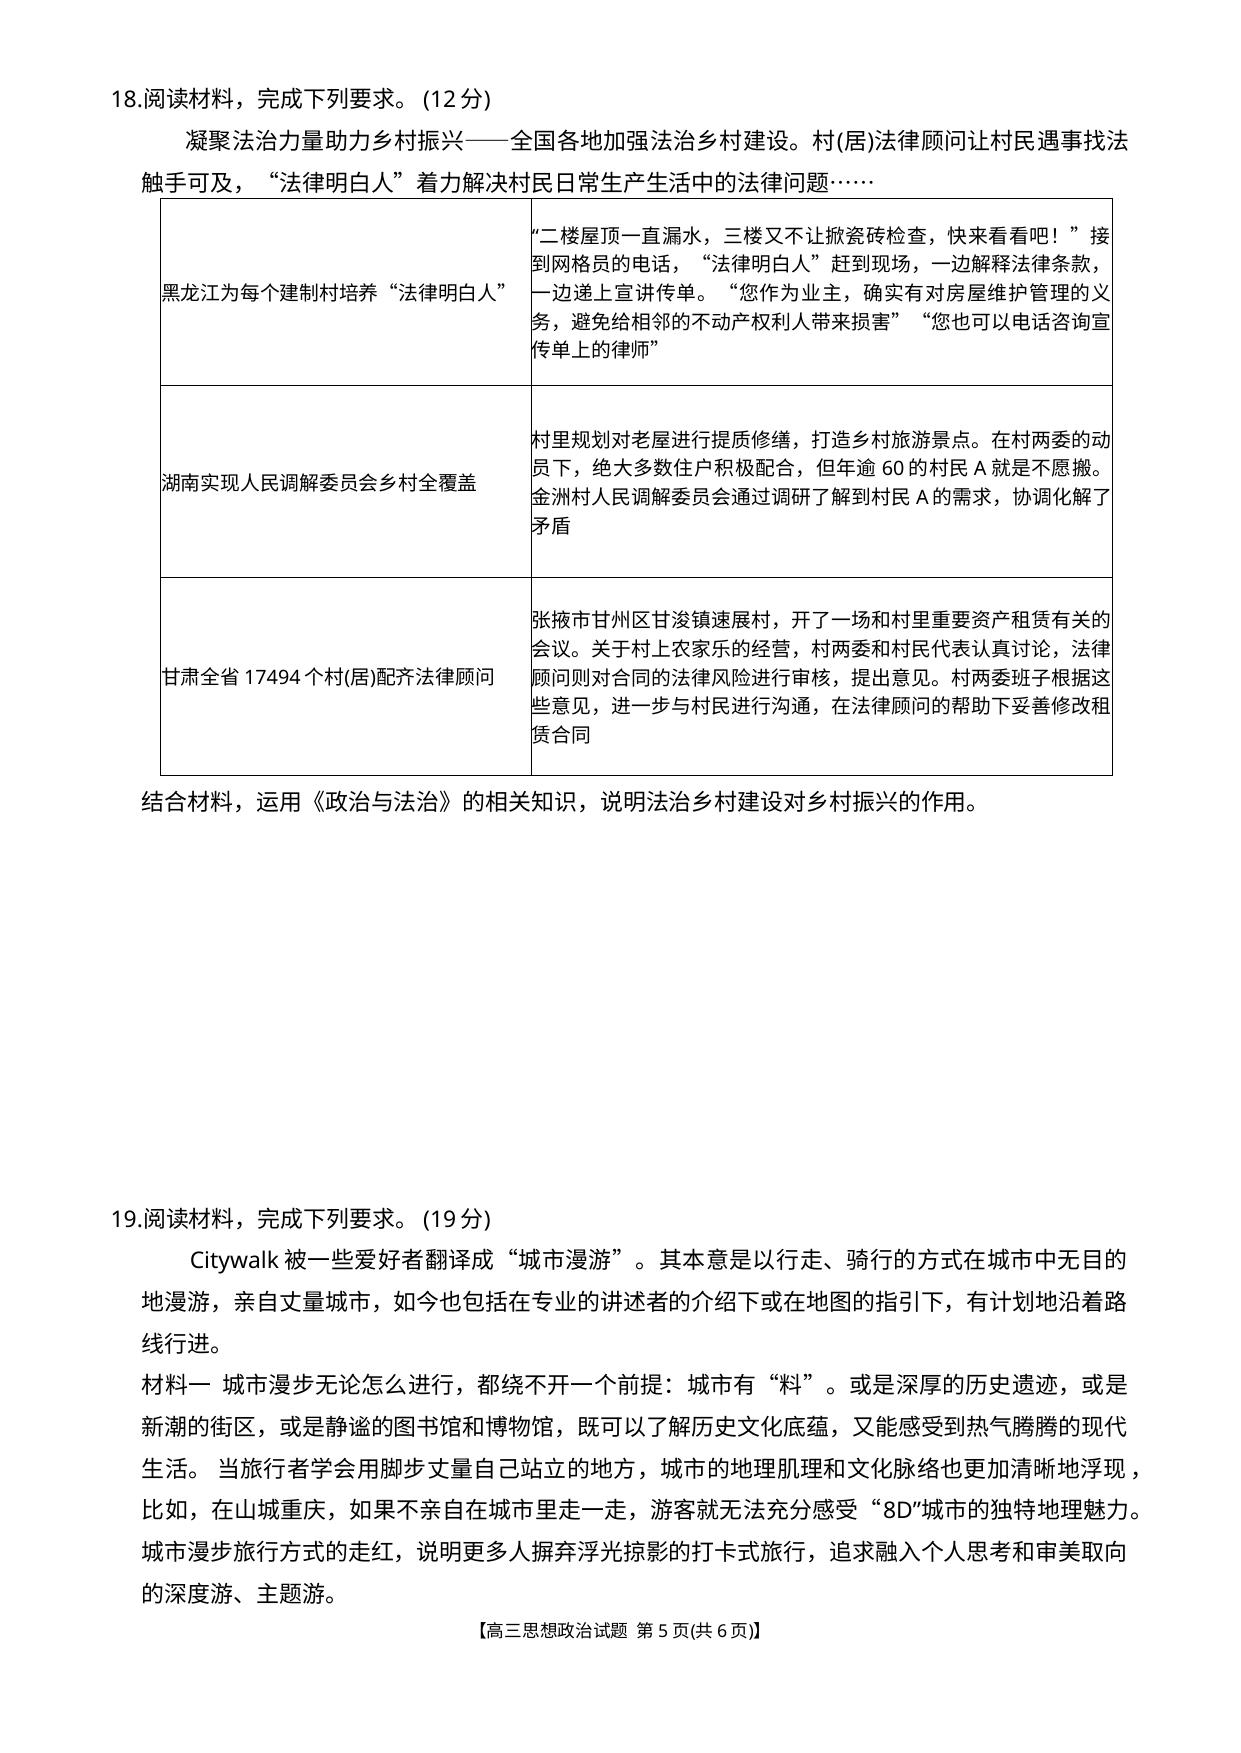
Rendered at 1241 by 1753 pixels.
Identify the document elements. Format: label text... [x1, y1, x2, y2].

text 18.阅读材料，完成下列要求。 (12分) [110, 73, 1130, 114]
table_header “二楼屋顶一直漏水，三楼又不让掀瓷砖检查，快来看看吧！”接到网格员的电话，“法律明白人”赶到现场，一边解释法律条款，一边递上宣讲传单。“您作为业主，确实有对房屋维护管理的义务，避免给相邻的不动产权利人带来损害”“您也可以电话咨询宣传单上的律师” [532, 199, 1112, 385]
text 凝聚法治力量助力乡村振兴——全国各地加强法治乡村建设。村(居)法律顾问让村民遇事找法触手可及，“法律明白人”着力解决村民日常生产生活中的法律问题…… [142, 114, 1130, 198]
table_cell 张掖市甘州区甘浚镇速展村，开了一场和村里重要资产租赁有关的会议。关于村上农家乐的经营，村两委和村民代表认真讨论，法律顾问则对合同的法律风险进行审核，提出意见。村两委班子根据这些意见，进一步与村民进行沟通，在法律顾问的帮助下妥善修改租赁合同 [532, 578, 1112, 775]
text 材料一 城市漫步无论怎么进行，都绕不开一个前提：城市有“料”。或是深厚的历史遗迹，或是新潮的街区，或是静谧的图书馆和博物馆，既可以了解历史文化底蕴，又能感受到热气腾腾的现代生活。 当旅行者学会用脚步丈量自己站立的地方，城市的地理肌理和文化脉络也更加清晰地浮现，比如，在山城重庆，如果不亲自在城市里走一走，游客就无法充分感受“8D”城市的独特地理魅力。城市漫步旅行方式的走红，说明更多人摒弃浮光掠影的打卡式旅行，追求融入个人思考和审美取向的深度游、主题游。 [142, 1359, 1130, 1609]
text Citywalk被一些爱好者翻译成“城市漫游”。其本意是以行走、骑行的方式在城市中无目的地漫游，亲自丈量城市，如今也包括在专业的讲述者的介绍下或在地图的指引下，有计划地沿着路线行进。 [142, 1234, 1128, 1359]
text 19.阅读材料，完成下列要求。 (19分) [110, 1192, 1130, 1234]
table_cell 村里规划对老屋进行提质修缮，打造乡村旅游景点。在村两委的动员下，绝大多数住户积极配合，但年逾60的村民A就是不愿搬。金洲村人民调解委员会通过调研了解到村民A的需求，协调化解了矛盾 [532, 386, 1112, 577]
table_cell 湖南实现人民调解委员会乡村全覆盖 [161, 386, 531, 577]
table_cell 甘肃全省17494个村(居)配齐法律顾问 [161, 578, 531, 775]
text 【高三思想政治试题 第 5 页(共6页)】 [110, 1617, 1130, 1643]
table_header 黑龙江为每个建制村培养“法律明白人” [161, 199, 531, 385]
text 结合材料，运用《政治与法治》的相关知识，说明法治乡村建设对乡村振兴的作用。 [142, 776, 1130, 817]
